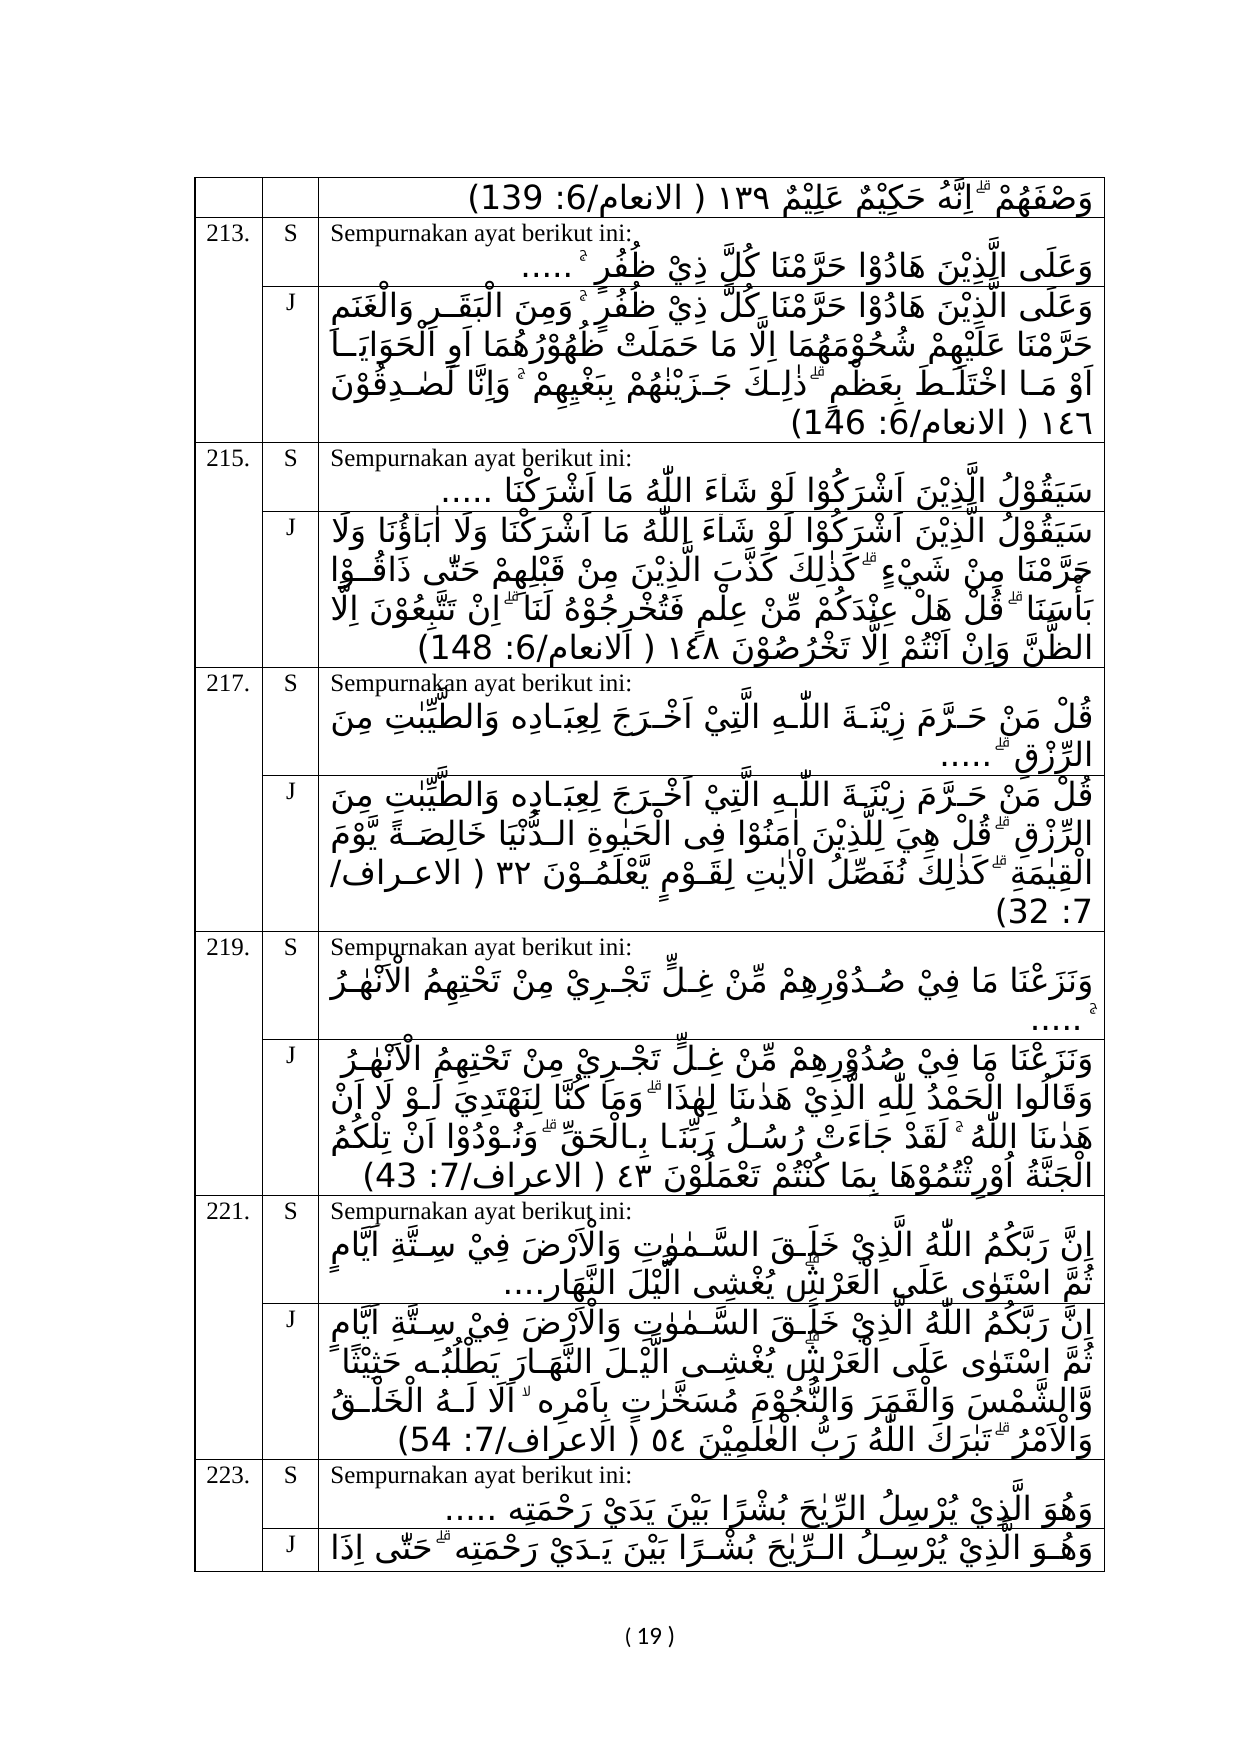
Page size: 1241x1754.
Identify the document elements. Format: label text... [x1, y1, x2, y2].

table_cell J [263, 287, 318, 442]
table_cell S [263, 932, 318, 1039]
table_cell S [263, 1196, 318, 1303]
table_cell S [263, 218, 318, 286]
table_cell J [263, 178, 318, 217]
table_cell [196, 1460, 262, 1571]
table_cell [196, 668, 262, 931]
table_cell Sempurnakan ayat berikut ini: قُلْ مَنْ حَرَّمَ زِيْنَةَ اللّٰهِ الَّتِيْ اَخْرَجَ لِعِبَادِه وَالطَّيِّبٰتِ مِنَ الرِّزْقِ ۗ ..... [319, 668, 1104, 775]
table_cell [196, 218, 262, 442]
table_cell J [263, 1304, 318, 1459]
table_cell سَيَقُوْلُ الَّذِيْنَ اَشْرَكُوْا لَوْ شَاۤءَ اللّٰهُ مَا اَشْرَكْنَا وَلَا اٰبَاۤؤُنَا وَلَا حَرَّمْنَا مِنْ شَيْءٍ ۗ كَذٰلِكَ كَذَّبَ الَّذِيْنَ مِنْ قَبْلِهِمْ حَتّٰى ذَاقُوْا بَأْسَنَا ۗ قُلْ هَلْ عِنْدَكُمْ مِّنْ عِلْمٍ فَتُخْرِجُوْهُ لَنَا ۗ اِنْ تَتَّبِعُوْنَ اِلَّا الظَّنَّ وَاِنْ اَنْتُمْ اِلَّا تَخْرُصُوْنَ ١٤٨ ( الانعام/6: 148) [319, 512, 1104, 667]
table_cell J [263, 1529, 318, 1571]
table_cell Sempurnakan ayat berikut ini: وَعَلَى الَّذِيْنَ هَادُوْا حَرَّمْنَا كُلَّ ذِيْ ظُفُرٍ ۚ ..... [319, 218, 1104, 286]
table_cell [319, 1529, 1104, 1571]
table_cell Sempurnakan ayat berikut ini: وَهُوَ الَّذِيْ يُرْسِلُ الرِّيٰحَ بُشْرًا بَيْنَ يَدَيْ رَحْمَتِه ..... [319, 1460, 1104, 1528]
table_cell J [263, 776, 318, 931]
table_cell اِنَّ رَبَّكُمُ اللّٰهُ الَّذِيْ خَلَقَ السَّمٰوٰتِ وَالْاَرْضَ فِيْ سِتَّةِ اَيَّامٍ ثُمَّ اسْتَوٰى عَلَى الْعَرْشِۗ يُغْشِى الَّيْلَ النَّهَارَ يَطْلُبُه حَثِيْثًا ۙ وَّالشَّمْسَ وَالْقَمَرَ وَالنُّجُوْمَ مُسَخَّرٰتٍ بِاَمْرِه ۙ اَلَا لَهُ الْخَلْقُ وَالْاَمْرُ ۗ تَبٰرَكَ اللّٰهُ رَبُّ الْعٰلَمِيْنَ ٥٤ ( الاعراف/7: 54) [319, 1304, 1104, 1459]
table_cell J [263, 512, 318, 667]
table_cell [196, 1196, 262, 1459]
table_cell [319, 178, 1104, 217]
table_cell S [263, 1460, 318, 1528]
table_cell S [263, 443, 318, 511]
table_cell Sempurnakan ayat berikut ini: اِنَّ رَبَّكُمُ اللّٰهُ الَّذِيْ خَلَقَ السَّمٰوٰتِ وَالْاَرْضَ فِيْ سِتَّةِ اَيَّامٍ ثُمَّ اسْتَوٰى عَلَى الْعَرْشِۗ يُغْشِى الَّيْلَ النَّهَار.... [319, 1196, 1104, 1303]
table_cell قُلْ مَنْ حَرَّمَ زِيْنَةَ اللّٰهِ الَّتِيْ اَخْرَجَ لِعِبَادِه وَالطَّيِّبٰتِ مِنَ الرِّزْقِ ۗ قُلْ هِيَ لِلَّذِيْنَ اٰمَنُوْا فِى الْحَيٰوةِ الدُّنْيَا خَالِصَةً يَّوْمَ الْقِيٰمَةِ ۗ كَذٰلِكَ نُفَصِّلُ الْاٰيٰتِ لِقَوْمٍ يَّعْلَمُوْنَ ٣٢ ( الاعراف/7: 32) [319, 776, 1104, 931]
table_cell Sempurnakan ayat berikut ini: سَيَقُوْلُ الَّذِيْنَ اَشْرَكُوْا لَوْ شَاۤءَ اللّٰهُ مَا اَشْرَكْنَا ..... [319, 443, 1104, 511]
table_cell [196, 932, 262, 1195]
table_cell J [263, 1040, 318, 1195]
table_cell وَنَزَعْنَا مَا فِيْ صُدُوْرِهِمْ مِّنْ غِلٍّ تَجْرِيْ مِنْ تَحْتِهِمُ الْاَنْهٰرُ ۚ وَقَالُوا الْحَمْدُ لِلّٰهِ الَّذِيْ هَدٰىنَا لِهٰذَا ۗ وَمَا كُنَّا لِنَهْتَدِيَ لَوْ لَا اَنْ هَدٰىنَا اللّٰهُ ۚ لَقَدْ جَاۤءَتْ رُسُلُ رَبِّنَا بِالْحَقِّ ۗ وَنُوْدُوْا اَنْ تِلْكُمُ الْجَنَّةُ اُوْرِثْتُمُوْهَا بِمَا كُنْتُمْ تَعْمَلُوْنَ ٤٣ ( الاعراف/7: 43) [319, 1040, 1104, 1195]
table_cell وَعَلَى الَّذِيْنَ هَادُوْا حَرَّمْنَا كُلَّ ذِيْ ظُفُرٍ ۚ وَمِنَ الْبَقَرِ وَالْغَنَمِ حَرَّمْنَا عَلَيْهِمْ شُحُوْمَهُمَا اِلَّا مَا حَمَلَتْ ظُهُوْرُهُمَا اَوِ الْحَوَايَا اَوْ مَا اخْتَلَطَ بِعَظْمٍ ۗ ذٰلِكَ جَزَيْنٰهُمْ بِبَغْيِهِمْ ۚ وَاِنَّا لَصٰدِقُوْنَ ١٤٦ ( الانعام/6: 146) [319, 287, 1104, 442]
table_cell Sempurnakan ayat berikut ini: وَنَزَعْنَا مَا فِيْ صُدُوْرِهِمْ مِّنْ غِلٍّ تَجْرِيْ مِنْ تَحْتِهِمُ الْاَنْهٰرُ ۚ ..... [319, 932, 1104, 1039]
table_cell [196, 443, 262, 667]
table_cell S [263, 668, 318, 775]
